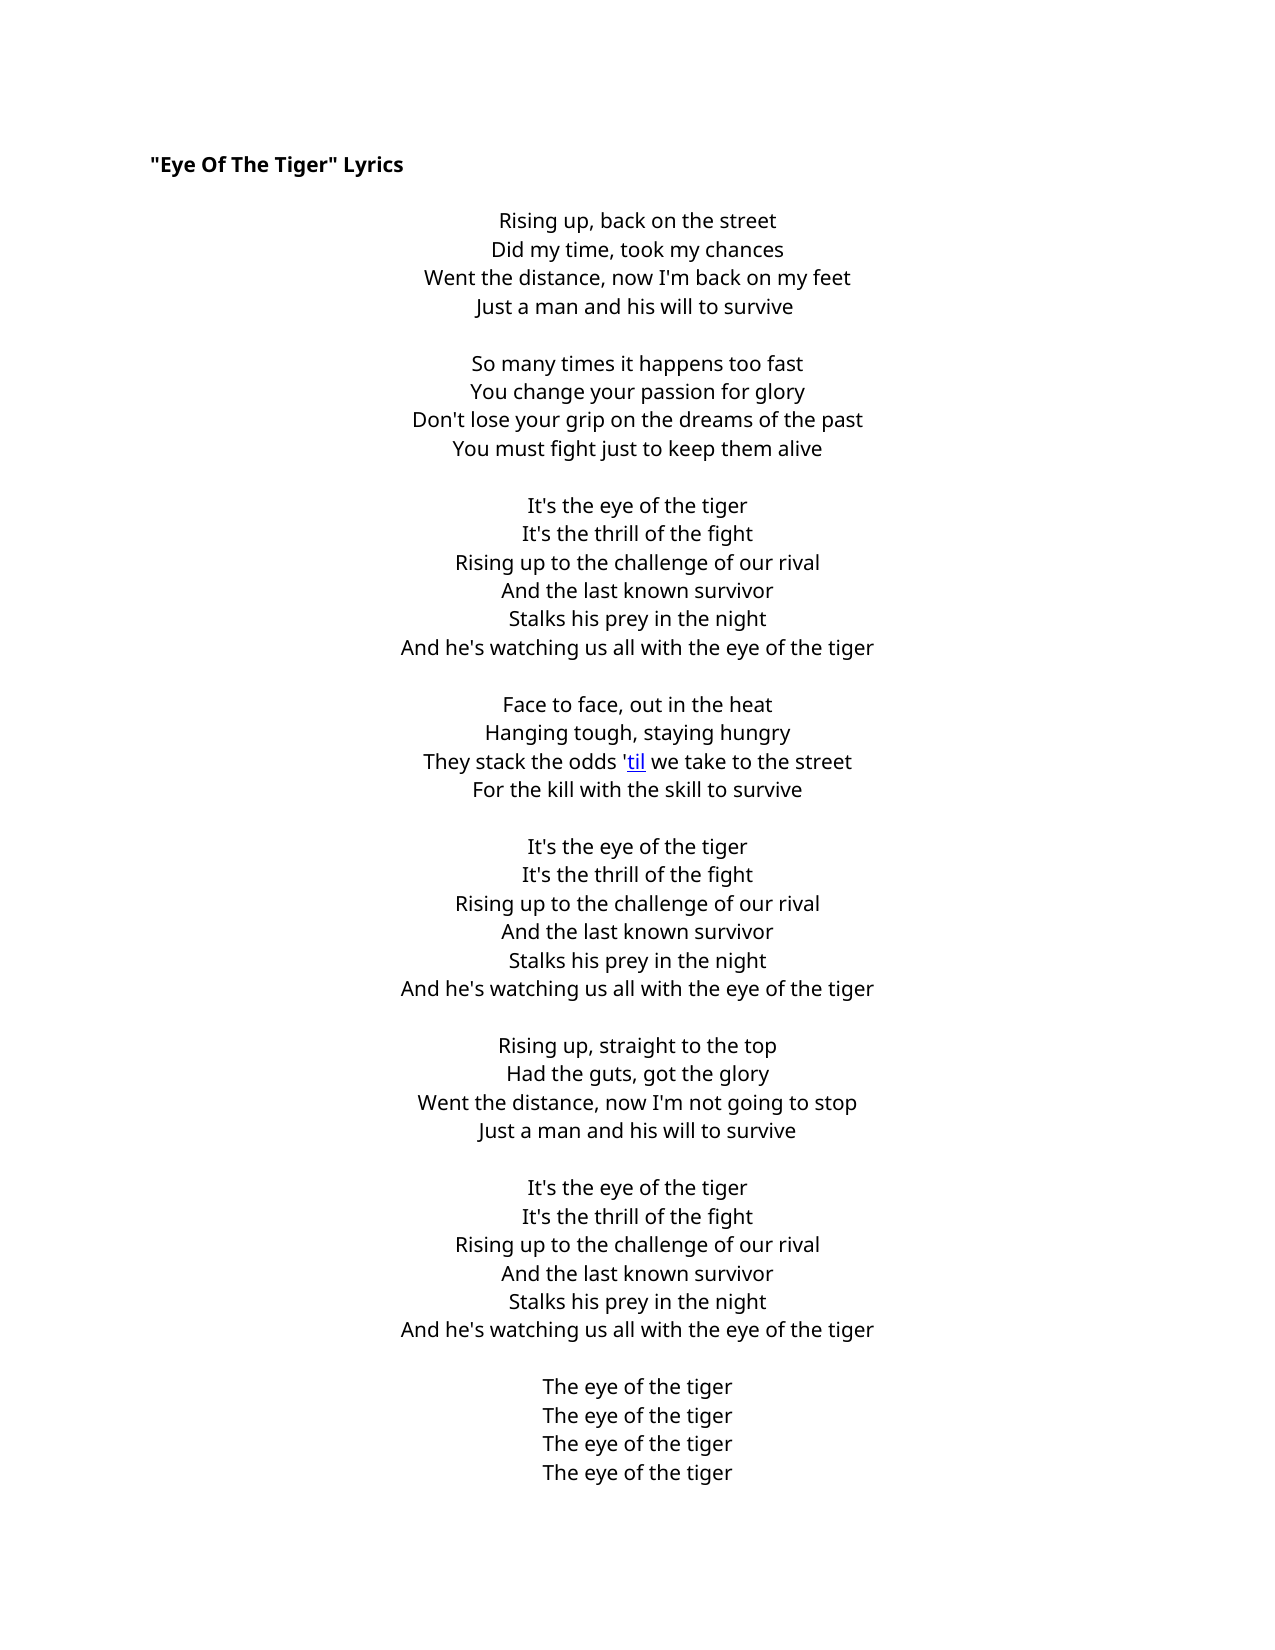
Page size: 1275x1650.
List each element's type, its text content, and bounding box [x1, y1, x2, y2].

text Rising up, back on the street Did my time, took my chances Went the distance, now I'm back on my feet Just a man and his will to survive So many times it happens too fast You change your passion for glory Don't lose your grip on the dreams of the past You must fight just to keep them alive It's the eye of the tiger It's the thrill of the fight Rising up to the challenge of our rival And the last known survivor Stalks his prey in the night And he's watching us all with the eye of the tiger Face to face, out in the heat Hanging tough, staying hungry They stack the odds 'til we take to the street For the kill with the skill to survive It's the eye of the tiger It's the thrill of the fight Rising up to the challenge of our rival And the last known survivor Stalks his prey in the night And he's watching us all with the eye of the tiger Rising up, straight to the top Had the guts, got the glory Went the distance, now I'm not going to stop Just a man and his will to survive It's the eye of the tiger It's the thrill of the fight Rising up to the challenge of our rival And the last known survivor Stalks his prey in the night And he's watching us all with the eye of the tiger The eye of the tiger The eye of the tiger The eye of the tiger The eye of the tiger [150, 206, 1125, 1486]
text "Eye Of The Tiger" Lyrics [150, 150, 1125, 206]
